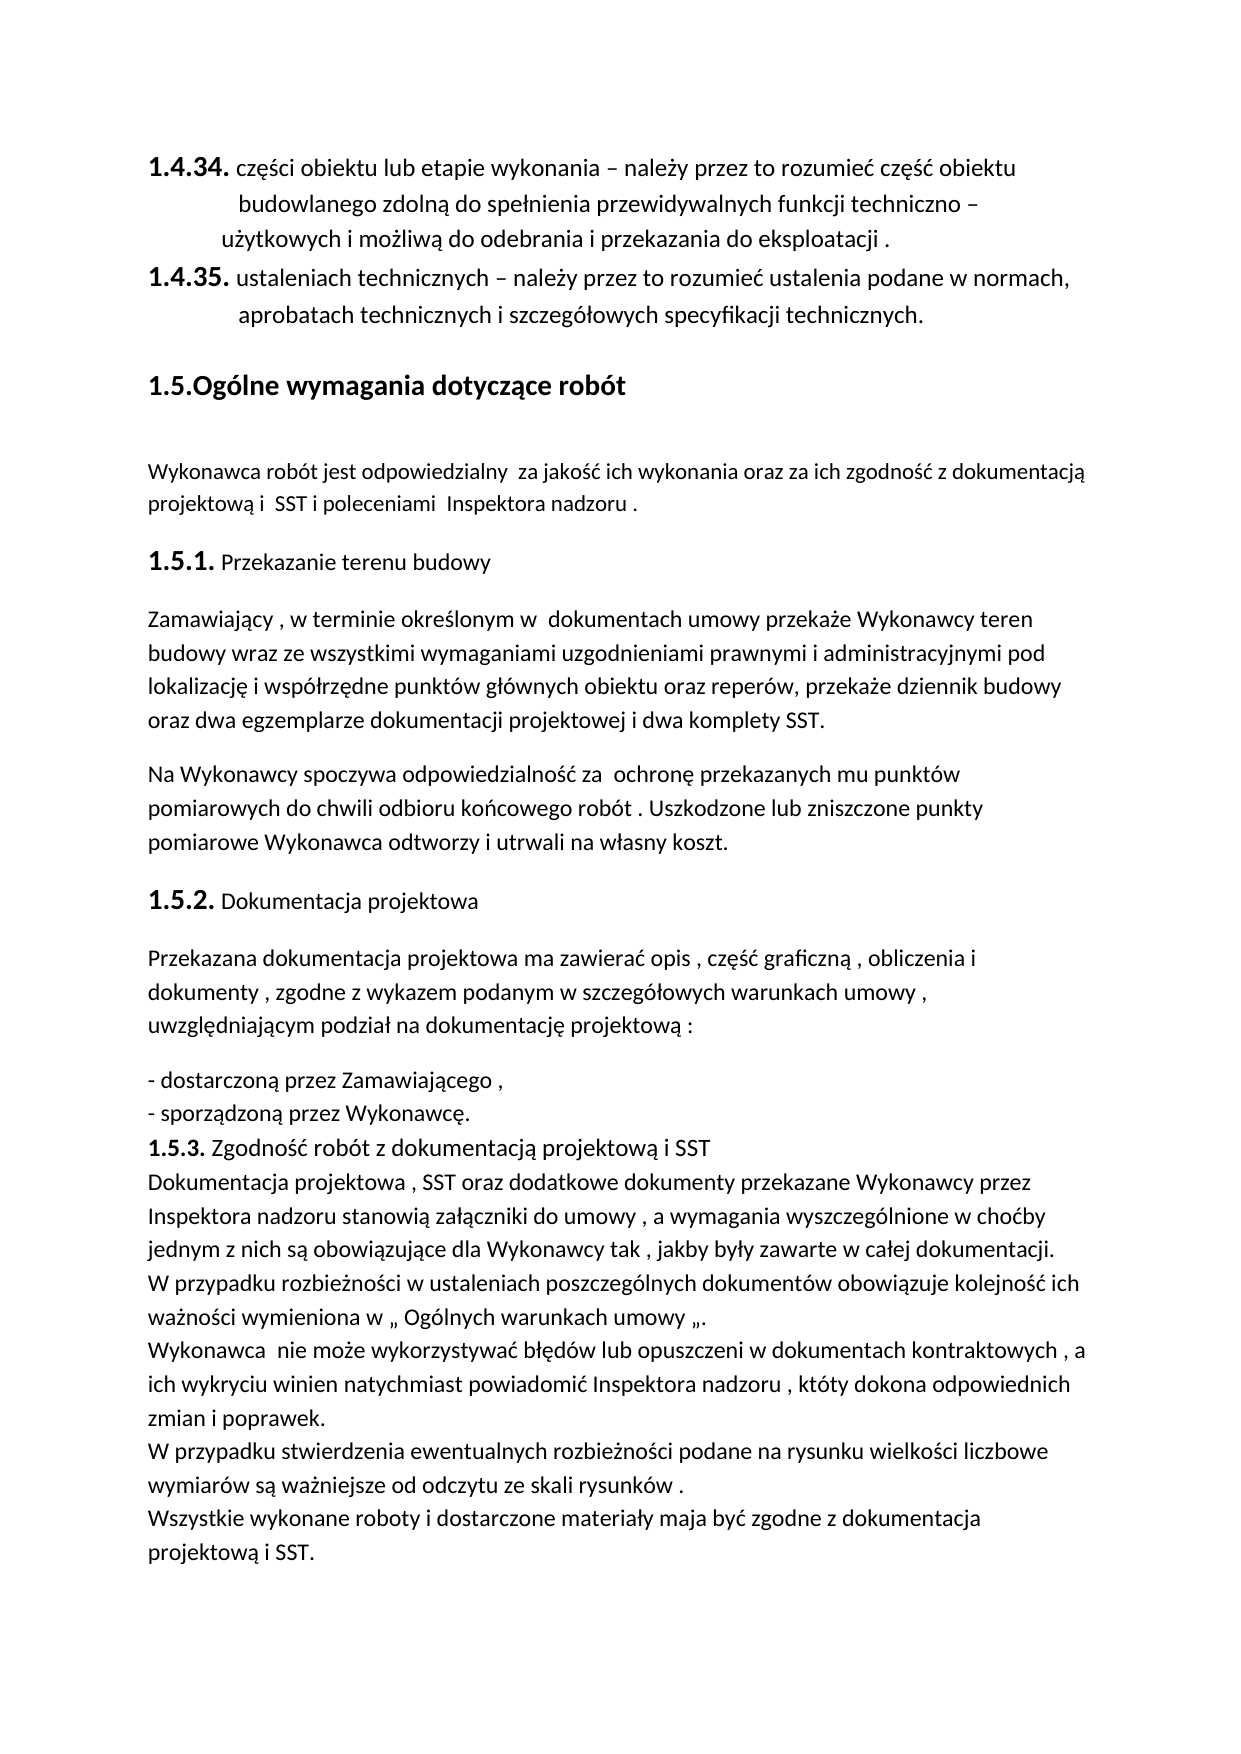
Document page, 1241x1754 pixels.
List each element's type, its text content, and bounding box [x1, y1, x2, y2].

text Na Wykonawcy spoczywa odpowiedzialność za ochronę przekazanych mu punktów pomiarowych do chwili odbioru końcowego robót . Uszkodzone lub zniszczone punkty pomiarowe Wykonawca odtworzy i utrwali na własny koszt. [148, 759, 1093, 856]
text 1.4.35. ustaleniach technicznych – należy przez to rozumieć ustalenia podane w normach, [148, 258, 1093, 294]
text Zamawiający , w terminie określonym w dokumentach umowy przekaże Wykonawcy teren budowy wraz ze wszystkimi wymaganiami uzgodnieniami prawnymi i administracyjnymi pod lokalizację i współrzędne punktów głównych obiektu oraz reperów, przekaże dziennik budowy oraz dwa egzemplarze dokumentacji projektowej i dwa komplety SST. [148, 604, 1093, 734]
text aprobatach technicznych i szczegółowych specyfikacji technicznych. [148, 299, 1093, 330]
text - dostarczoną przez Zamawiającego , [148, 1065, 1093, 1094]
text budowlanego zdolną do spełnienia przewidywalnych funkcji techniczno – [148, 188, 1093, 219]
text 1.5.2. Dokumentacja projektowa [148, 881, 1093, 917]
text Wszystkie wykonane roboty i dostarczone materiały maja być zgodne z dokumentacja projektową i SST. [148, 1503, 1093, 1566]
text Przekazana dokumentacja projektowa ma zawierać opis , część graficzną , obliczenia i dokumenty , zgodne z wykazem podanym w szczegółowych warunkach umowy , uwzględniającym podział na dokumentację projektową : [148, 943, 1093, 1039]
text użytkowych i możliwą do odebrania i przekazania do eksploatacji . [148, 223, 1093, 254]
text Wykonawca nie może wykorzystywać błędów lub opuszczeni w dokumentach kontraktowych , a ich wykryciu winien natychmiast powiadomić Inspektora nadzoru , któty dokona odpowiednich zmian i poprawek. [148, 1335, 1093, 1432]
text 1.5.Ogólne wymagania dotyczące robót [148, 367, 1093, 403]
text 1.5.3. Zgodność robót z dokumentacją projektową i SST [148, 1132, 1093, 1163]
text 1.4.34. części obiektu lub etapie wykonania – należy przez to rozumieć część obiektu [148, 148, 1093, 183]
text 1.5.1. Przekazanie terenu budowy [148, 542, 1093, 578]
text Dokumentacja projektowa , SST oraz dodatkowe dokumenty przekazane Wykonawcy przez Inspektora nadzoru stanowią załączniki do umowy , a wymagania wyszczególnione w choćby jednym z nich są obowiązujące dla Wykonawcy tak , jakby były zawarte w całej dokumentacji. [148, 1167, 1093, 1264]
text - sporządzoną przez Wykonawcę. [148, 1098, 1093, 1128]
text Wykonawca robót jest odpowiedzialny za jakość ich wykonania oraz za ich zgodność z dokumentacją projektową i SST i poleceniami Inspektora nadzoru . [148, 457, 1093, 517]
text W przypadku stwierdzenia ewentualnych rozbieżności podane na rysunku wielkości liczbowe wymiarów są ważniejsze od odczytu ze skali rysunków . [148, 1436, 1093, 1499]
text W przypadku rozbieżności w ustaleniach poszczególnych dokumentów obowiązuje kolejność ich ważności wymieniona w „ Ogólnych warunkach umowy „. [148, 1268, 1093, 1331]
